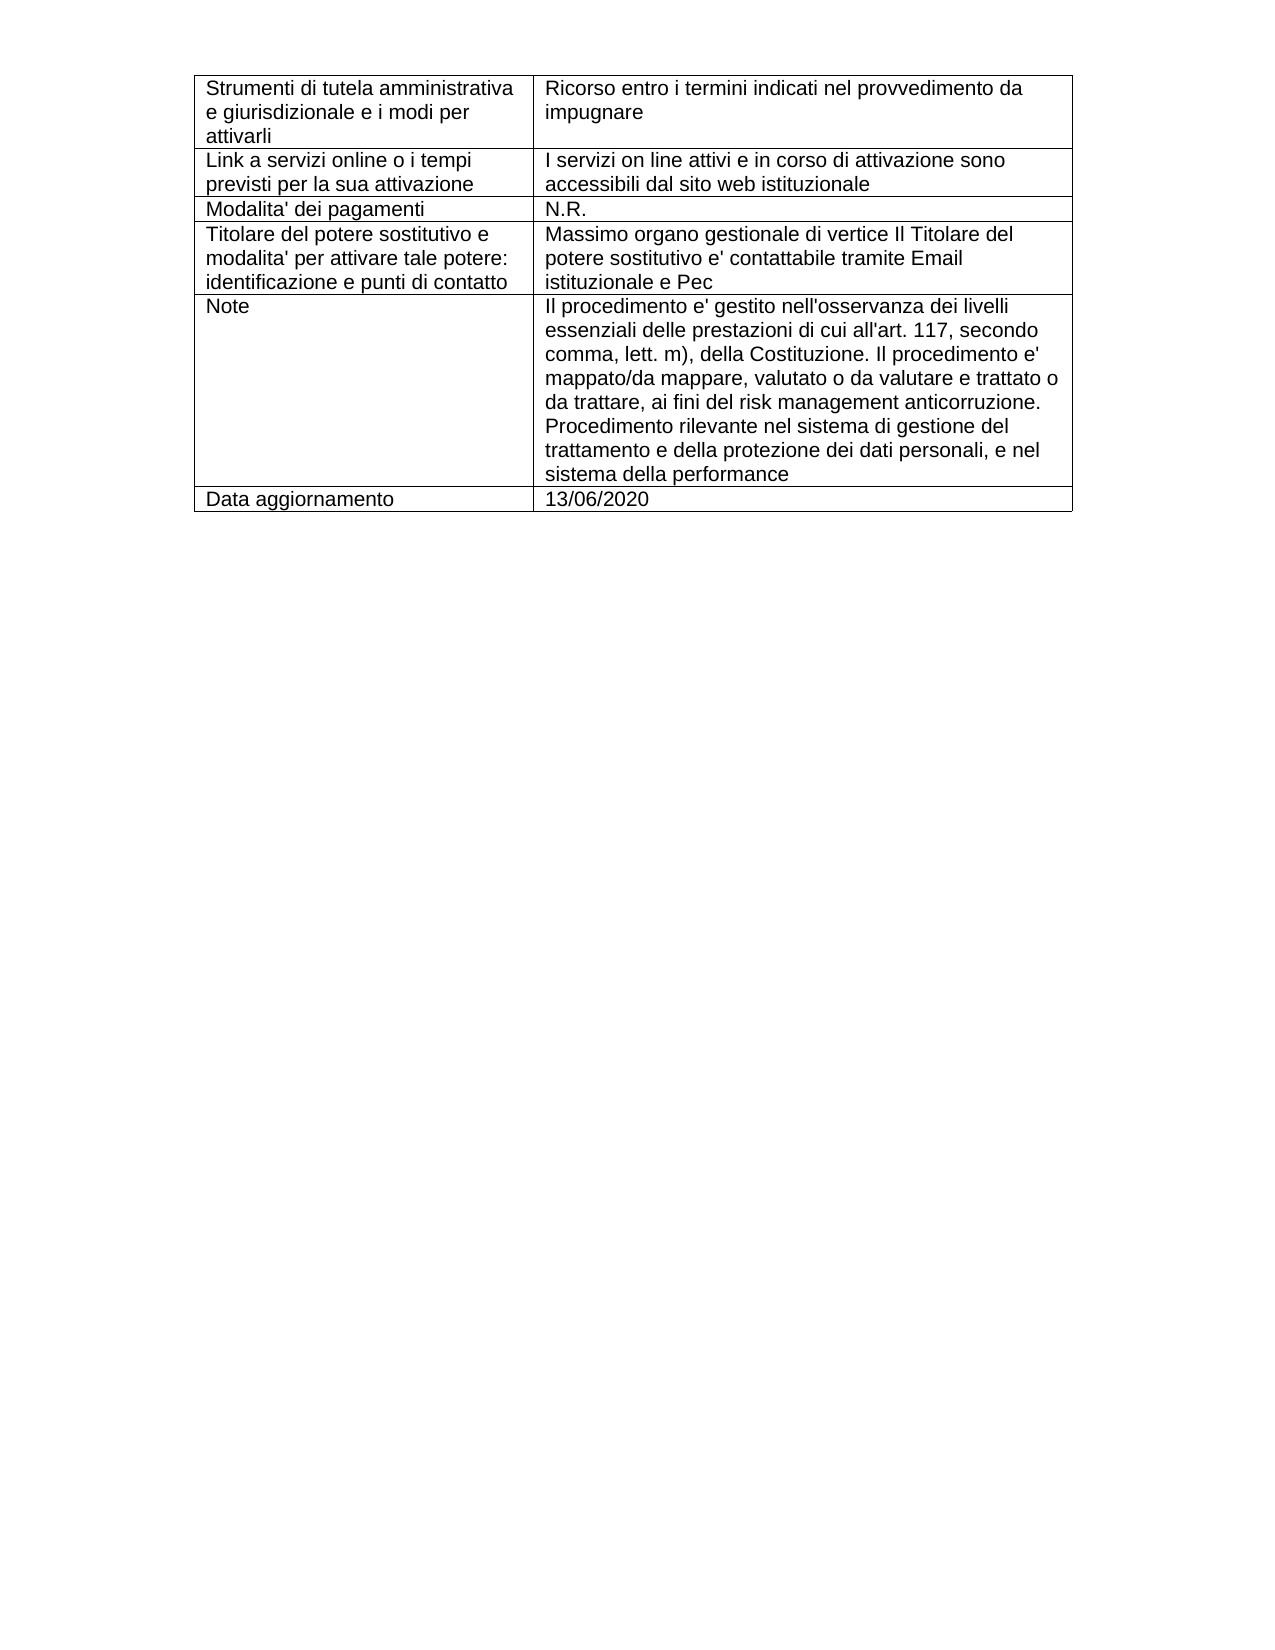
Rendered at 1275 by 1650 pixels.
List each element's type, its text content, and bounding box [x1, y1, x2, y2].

table_cell Data aggiornamento [195, 487, 533, 511]
table_cell N.R. [534, 197, 1072, 221]
table_cell Massimo organo gestionale di vertice Il Titolare del potere sostitutivo e' contattabile tramite Email istituzionale e Pec [534, 222, 1072, 293]
table_cell Link a servizi online o i tempi previsti per la sua attivazione [195, 149, 533, 196]
table_cell I servizi on line attivi e in corso di attivazione sono accessibili dal sito web istituzionale [534, 149, 1072, 196]
table_cell Modalita' dei pagamenti [195, 197, 533, 221]
table_cell Il procedimento e' gestito nell'osservanza dei livelli essenziali delle prestazioni di cui all'art. 117, secondo comma, lett. m), della Costituzione. Il procedimento e' mappato/da mappare, valutato o da valutare e trattato o da trattare, ai fini del risk management anticorruzione. Procedimento rilevante nel sistema di gestione del trattamento e della protezione dei dati personali, e nel sistema della performance [534, 295, 1072, 486]
table_cell Note [195, 295, 533, 486]
table_cell Titolare del potere sostitutivo e modalita' per attivare tale potere: identificazione e punti di contatto [195, 222, 533, 293]
table_cell Strumenti di tutela amministrativa e giurisdizionale e i modi per attivarli [195, 76, 533, 148]
table_cell Ricorso entro i termini indicati nel provvedimento da impugnare [534, 76, 1072, 148]
table_cell 13/06/2020 [534, 487, 1072, 511]
